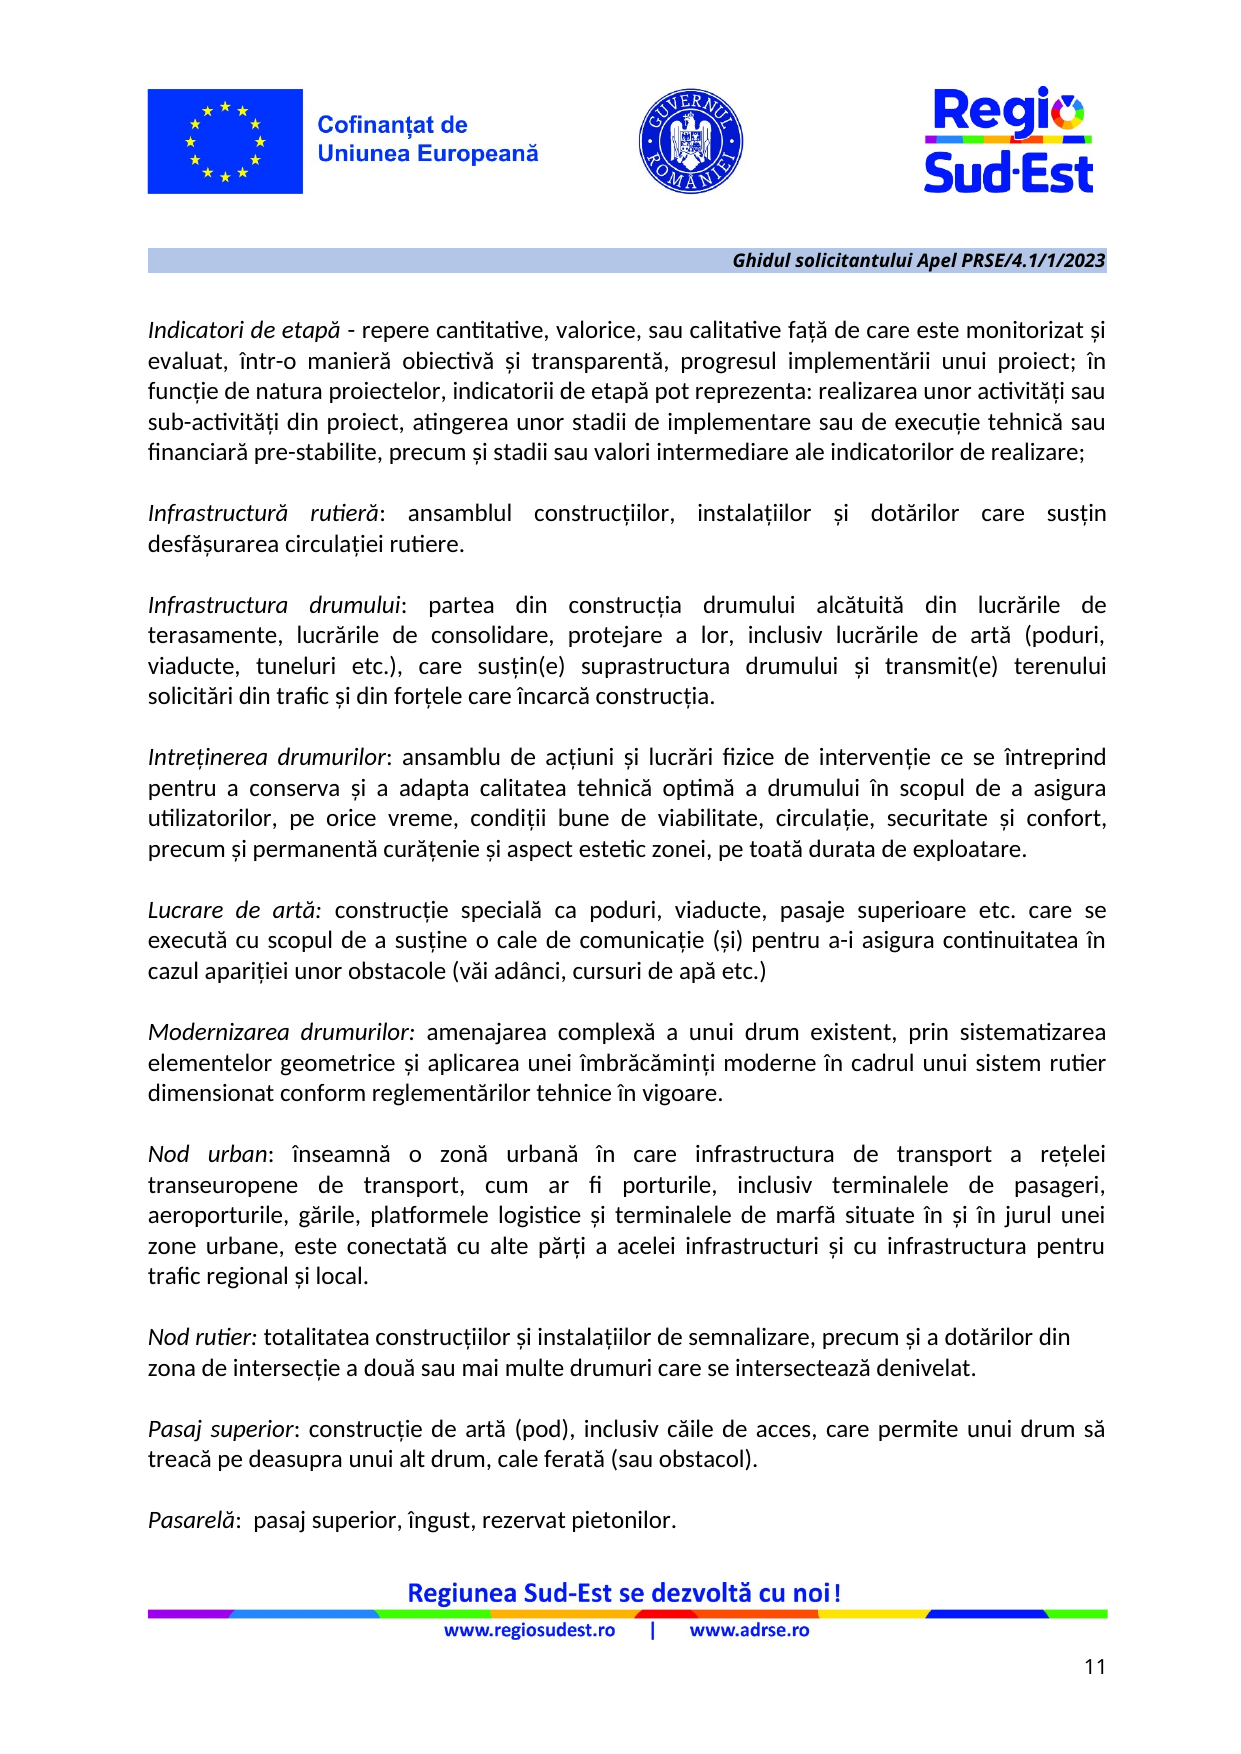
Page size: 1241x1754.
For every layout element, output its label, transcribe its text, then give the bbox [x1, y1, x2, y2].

text Pasaj superior: construcţie de artă (pod), inclusiv căile de acces, care permite unui drum să treacă pe deasupra unui alt drum, cale ferată (sau obstacol). [148, 1413, 1107, 1474]
text Intreținerea drumurilor: ansamblu de acţiuni şi lucrări fizice de intervenţie ce se întreprind pentru a conserva şi a adapta calitatea tehnică optimă a drumului în scopul de a asigura utilizatorilor, pe orice vreme, condiţii bune de viabilitate, circulaţie, securitate şi confort, precum şi permanentă curăţenie şi aspect estetic zonei, pe toată durata de exploatare. [148, 742, 1107, 864]
text zona de intersecţie a două sau mai multe drumuri care se intersectează denivelat. [148, 1352, 1107, 1382]
text Lucrare de artă: construcţie specială ca poduri, viaducte, pasaje superioare etc. care se execută cu scopul de a susţine o cale de comunicaţie (şi) pentru a-i asigura continuitatea în cazul apariţiei unor obstacole (văi adânci, cursuri de apă etc.) [148, 894, 1107, 986]
text Infrastructura drumului: partea din construcţia drumului alcătuită din lucrările de terasamente, lucrările de consolidare, protejare a lor, inclusiv lucrările de artă (poduri, viaducte, tuneluri etc.), care susţin(e) suprastructura drumului şi transmit(e) terenului solicitări din trafic şi din forţele care încarcă construcţia. [148, 589, 1107, 711]
text Infrastructură rutieră: ansamblul construcţiilor, instalaţiilor şi dotărilor care susţin desfăşurarea circulaţiei rutiere. [148, 497, 1107, 558]
text Modernizarea drumurilor: amenajarea complexă a unui drum existent, prin sistematizarea elementelor geometrice şi aplicarea unei îmbrăcăminţi moderne în cadrul unui sistem rutier dimensionat conform reglementărilor tehnice în vigoare. [148, 1016, 1107, 1108]
picture [147, 1582, 1108, 1640]
text Nod rutier: totalitatea construcţiilor şi instalaţiilor de semnalizare, precum şi a dotărilor din [148, 1321, 1107, 1352]
text Pasarelă: pasaj superior, îngust, rezervat pietonilor. [148, 1504, 1107, 1535]
text Nod urban: înseamnă o zonă urbană în care infrastructura de transport a rețelei transeuropene de transport, cum ar fi porturile, inclusiv terminalele de pasageri, aeroporturile, gările, platformele logistice și terminalele de marfă situate în și în jurul unei zone urbane, este conectată cu alte părți a acelei infrastructuri și cu infrastructura pentru trafic regional și local. [148, 1138, 1107, 1291]
list Indicatori de etapă - repere cantitative, valorice, sau calitative față de care este monitorizat și evaluat, într-o manieră obiectivă și transparentă, progresul implementării unui proiect; în funcție de natura proiectelor, indicatorii de etapă pot reprezenta: realizarea unor activități sau sub-activități din proiect, atingerea unor stadii de implementare sau de execuție tehnică sau financiară pre-stabilite, precum și stadii sau valori intermediare ale indicatorilor de realizare; [148, 314, 1107, 467]
picture [147, 86, 1093, 195]
